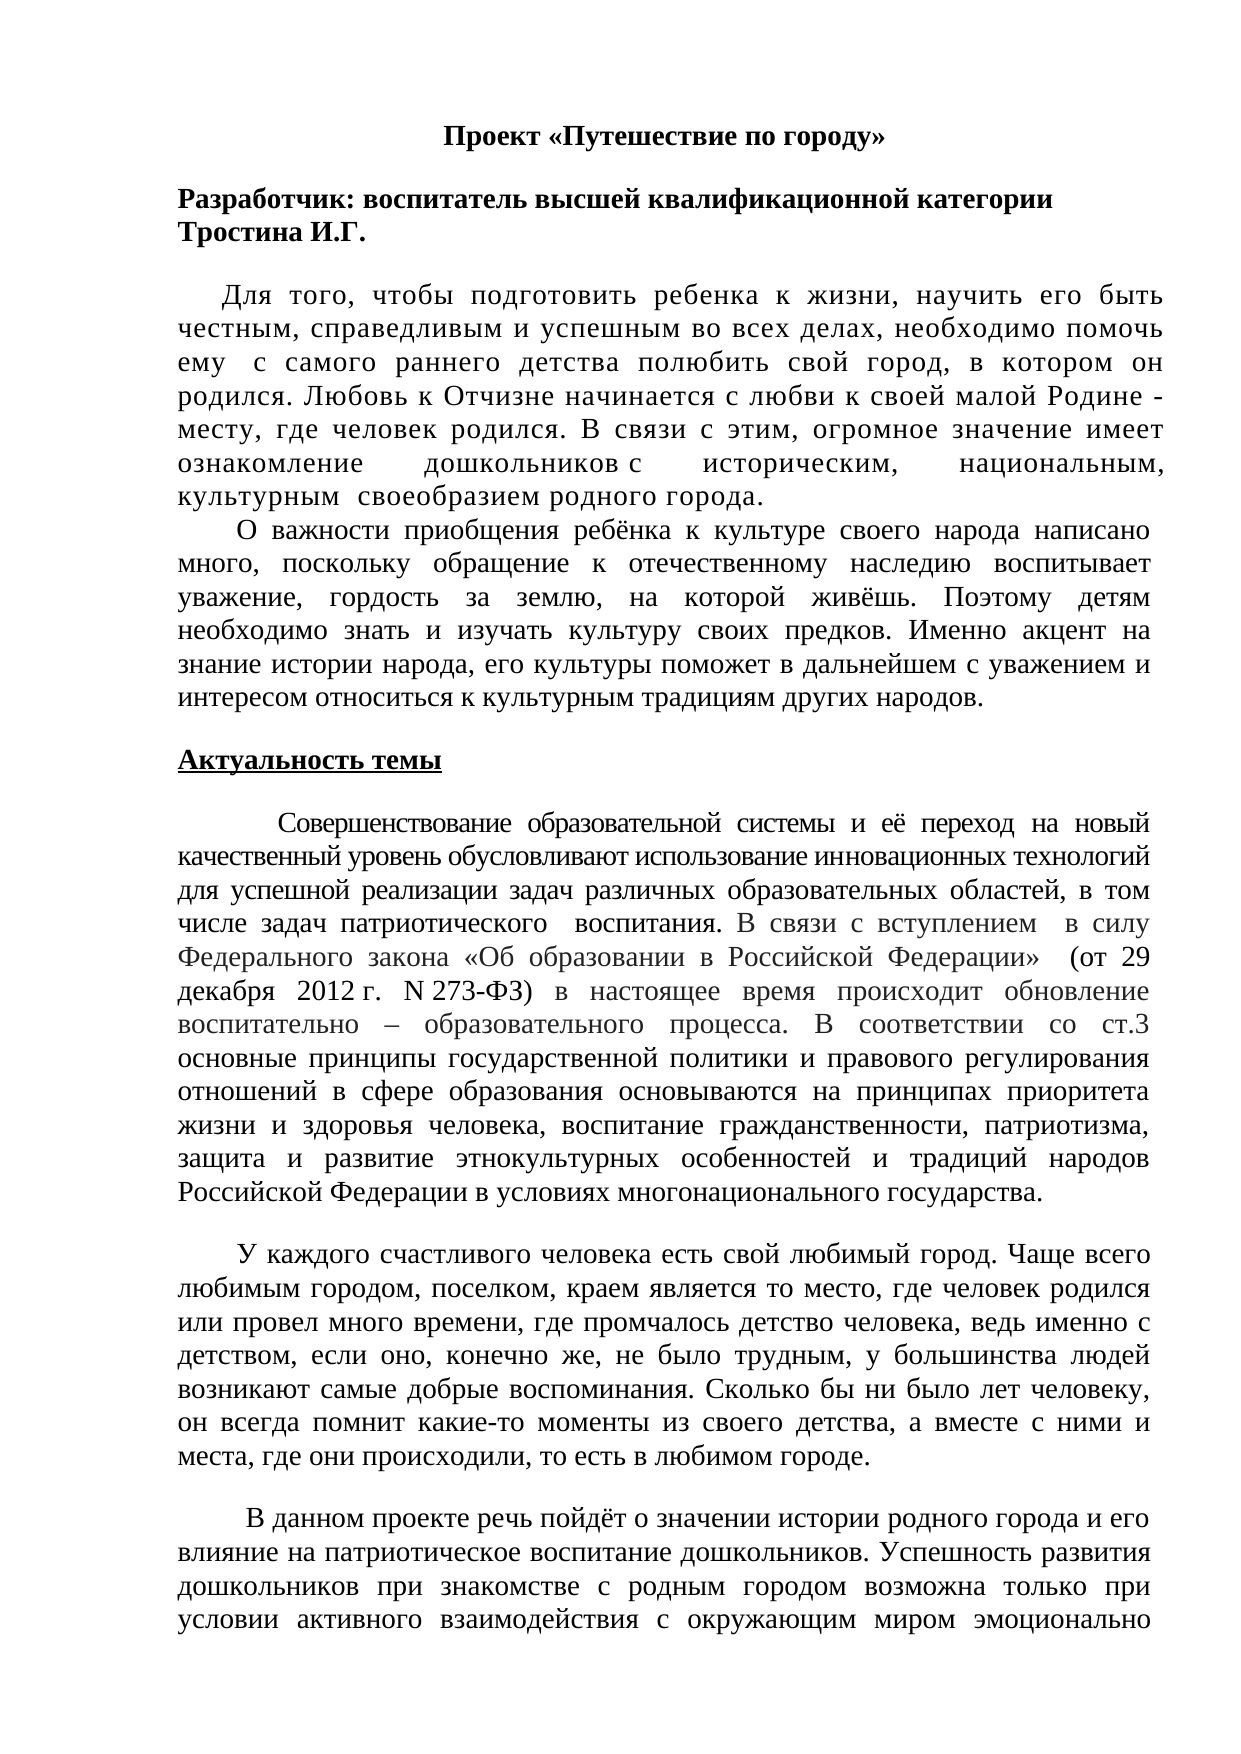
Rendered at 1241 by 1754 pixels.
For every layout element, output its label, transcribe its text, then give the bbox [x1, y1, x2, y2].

text О важности приобщения ребёнка к культуре своего народа написано много, поскольку обращение к отечественному наследию воспитывает уважение, гордость за землю, на которой живёшь. Поэтому детям необходимо знать и изучать культуру своих предков. Именно акцент на знание истории народа, его культуры поможет в дальнейшем с уважением и интересом относиться к культурным традициям других народов. [177, 512, 1152, 713]
text Совершенствование образовательной системы и её переход на новый качественный уровень обусловливают использование инновационных технологий для успешной реализации задач различных образовательных областей, в том числе задач патриотического воспитания. В связи с вступлением в силу Федерального закона «Об образовании в Российской Федерации» (от 29 декабря 2012 г. N 273-ФЗ) в настоящее время происходит обновление воспитательно – образовательного процесса. В соответствии со ст.3 основные принципы государственной политики и правового регулирования отношений в сфере образования основываются на принципах приоритета жизни и здоровья человека, воспитание гражданственности, патриотизма, защита и развитие этнокультурных особенностей и традиций народов Российской Федерации в условиях многонационального государства. [177, 805, 1150, 1207]
text Актуальность темы [177, 742, 1152, 776]
text У каждого счастливого человека есть свой любимый город. Чаще всего любимым городом, поселком, краем является то место, где человек родился или провел много времени, где промчалось детство человека, ведь именно с детством, если оно, конечно же, не было трудным, у большинства людей возникают самые добрые воспоминания. Сколько бы ни было лет человеку, он всегда помнит какие-то моменты из своего детства, а вместе с ними и места, где они происходили, то есть в любимом городе. [177, 1237, 1152, 1471]
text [177, 1501, 1152, 1635]
text Разработчик: воспитатель высшей квалификационной категории Тростина И.Г. [177, 181, 1152, 248]
text Проект «Путешествие по городу» [177, 118, 1152, 152]
text Для того, чтобы подготовить ребенка к жизни, научить его быть честным, справедливым и успешным во всех делах, необходимо помочь ему с самого раннего детства полюбить свой город, в котором он родился. Любовь к Отчизне начинается с любви к своей малой Родине - месту, где человек родился. В связи с этим, огромное значение имеет ознакомление дошкольников с историческим, национальным, культурным своеобразием родного города. [177, 277, 1165, 512]
